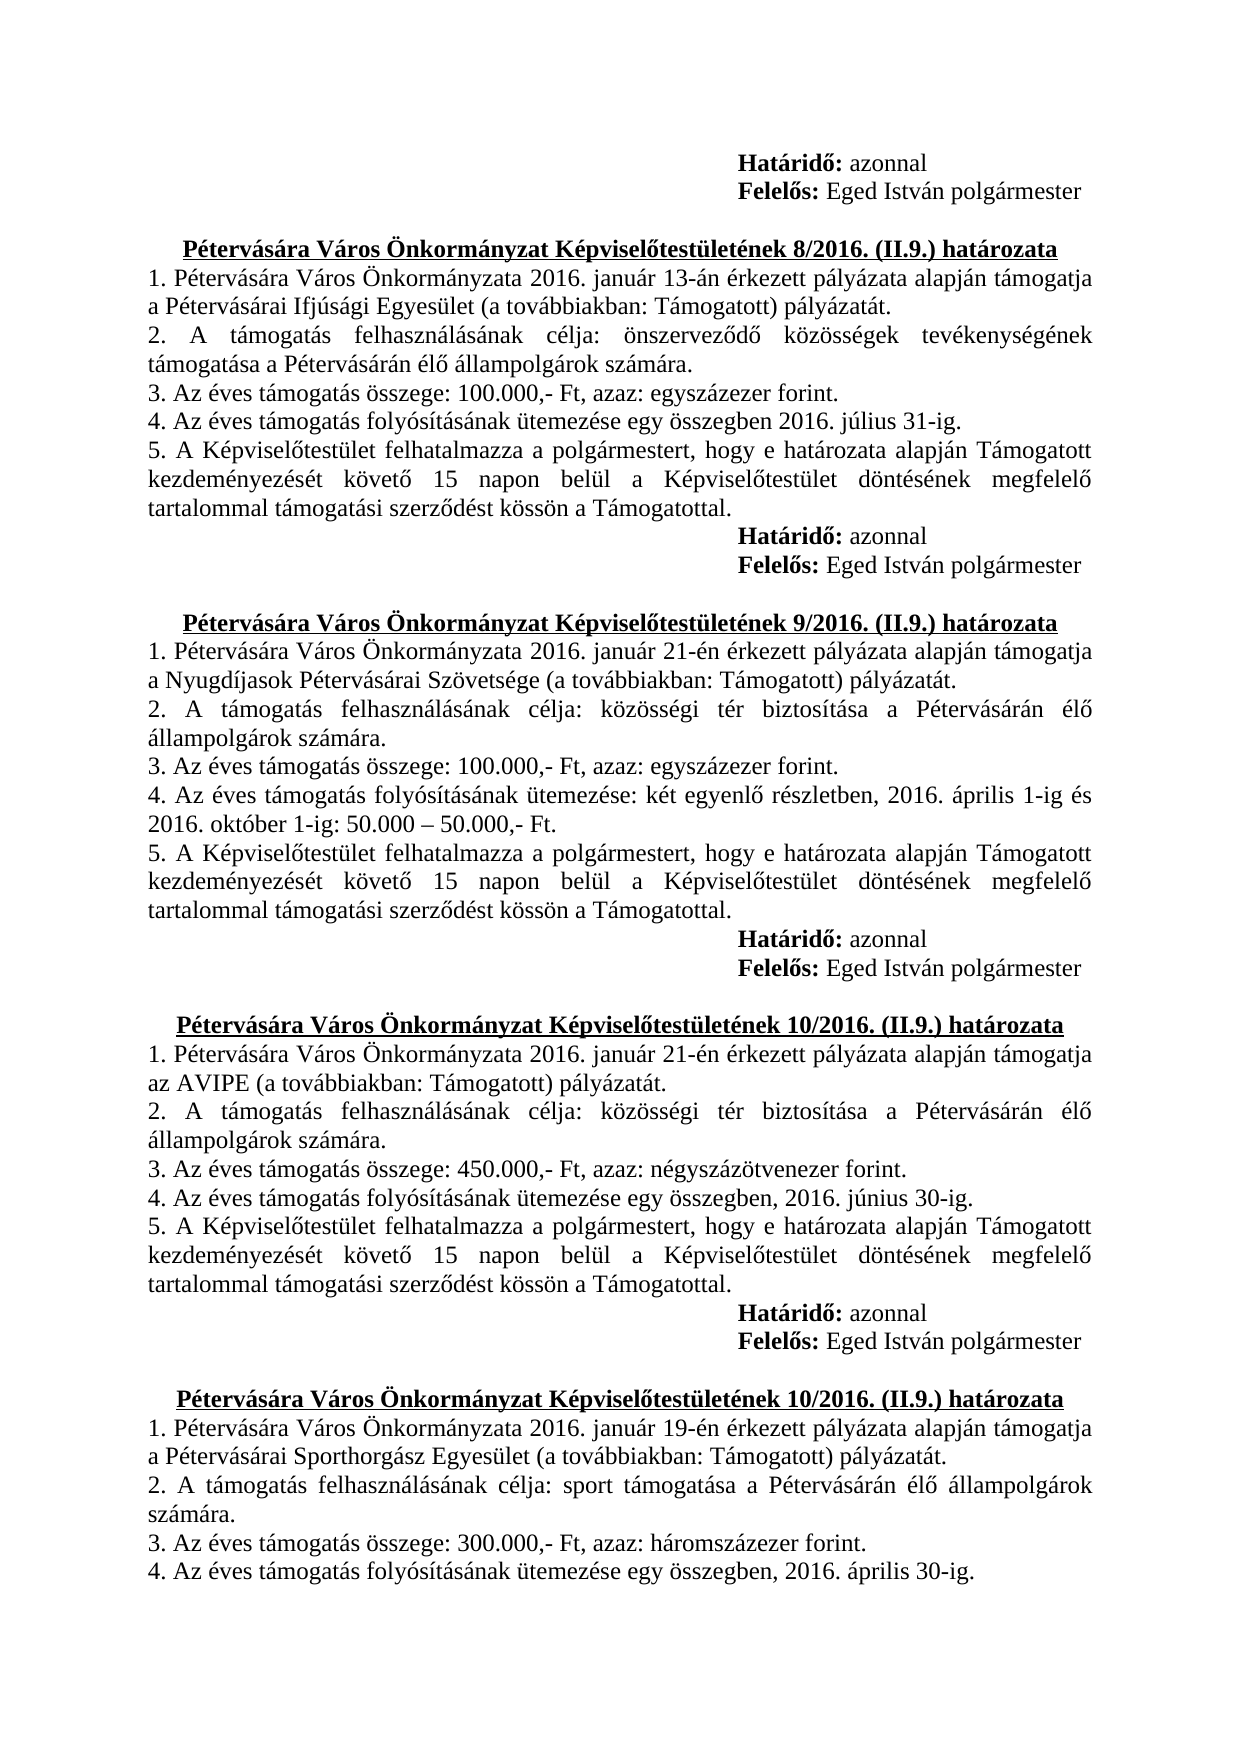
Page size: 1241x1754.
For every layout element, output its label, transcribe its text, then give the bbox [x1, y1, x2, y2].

text Felelős: Eged István polgármester [664, 953, 1093, 981]
text 3. Az éves támogatás összege: 100.000,- Ft, azaz: egyszázezer forint. [148, 378, 1093, 406]
text Pétervására Város Önkormányzat Képviselőtestületének 9/2016. (II.9.) határozata [148, 608, 1093, 636]
text 4. Az éves támogatás folyósításának ütemezése: két egyenlő részletben, 2016. április 1-ig és 2016. október 1-ig: 50.000 – 50.000,- Ft. [148, 780, 1093, 838]
text 4. Az éves támogatás folyósításának ütemezése egy összegben, 2016. április 30-ig. [148, 1556, 1093, 1585]
text Felelős: Eged István polgármester [664, 550, 1093, 579]
text 3. Az éves támogatás összege: 450.000,- Ft, azaz: négyszázötvenezer forint. [148, 1154, 1093, 1183]
text 3. Az éves támogatás összege: 100.000,- Ft, azaz: egyszázezer forint. [148, 751, 1093, 780]
text Határidő: azonnal [664, 1298, 1093, 1326]
text Pétervására Város Önkormányzat Képviselőtestületének 10/2016. (II.9.) határozata [148, 1384, 1093, 1413]
text 4. Az éves támogatás folyósításának ütemezése egy összegben, 2016. június 30-ig. [148, 1183, 1093, 1211]
text 1. Pétervására Város Önkormányzata 2016. január 21-én érkezett pályázata alapján támogatja a Nyugdíjasok Pétervásárai Szövetsége (a továbbiakban: Támogatott) pályázatát. [148, 636, 1093, 694]
text Határidő: azonnal [664, 521, 1093, 550]
text Pétervására Város Önkormányzat Képviselőtestületének 10/2016. (II.9.) határozata [148, 1010, 1093, 1039]
text Határidő: azonnal [664, 924, 1093, 953]
text 3. Az éves támogatás összege: 300.000,- Ft, azaz: háromszázezer forint. [148, 1528, 1093, 1556]
text 2. A támogatás felhasználásának célja: önszerveződő közösségek tevékenységének támogatása a Pétervásárán élő állampolgárok számára. [148, 320, 1093, 378]
text Határidő: azonnal [664, 148, 1093, 176]
text 2. A támogatás felhasználásának célja: közösségi tér biztosítása a Pétervásárán élő állampolgárok számára. [148, 694, 1093, 751]
text 1. Pétervására Város Önkormányzata 2016. január 21-én érkezett pályázata alapján támogatja az AVIPE (a továbbiakban: Támogatott) pályázatát. [148, 1039, 1093, 1096]
text 1. Pétervására Város Önkormányzata 2016. január 13-án érkezett pályázata alapján támogatja a Pétervásárai Ifjúsági Egyesület (a továbbiakban: Támogatott) pályázatát. [148, 263, 1093, 320]
text 4. Az éves támogatás folyósításának ütemezése egy összegben 2016. július 31-ig. [148, 406, 1093, 435]
text 2. A támogatás felhasználásának célja: közösségi tér biztosítása a Pétervásárán élő állampolgárok számára. [148, 1096, 1093, 1154]
text 1. Pétervására Város Önkormányzata 2016. január 19-én érkezett pályázata alapján támogatja a Pétervásárai Sporthorgász Egyesület (a továbbiakban: Támogatott) pályázatát. [148, 1413, 1093, 1470]
text Pétervására Város Önkormányzat Képviselőtestületének 8/2016. (II.9.) határozata [148, 234, 1093, 263]
text Felelős: Eged István polgármester [664, 176, 1093, 205]
text 2. A támogatás felhasználásának célja: sport támogatása a Pétervásárán élő állampolgárok számára. [148, 1470, 1093, 1528]
text Felelős: Eged István polgármester [664, 1326, 1093, 1355]
